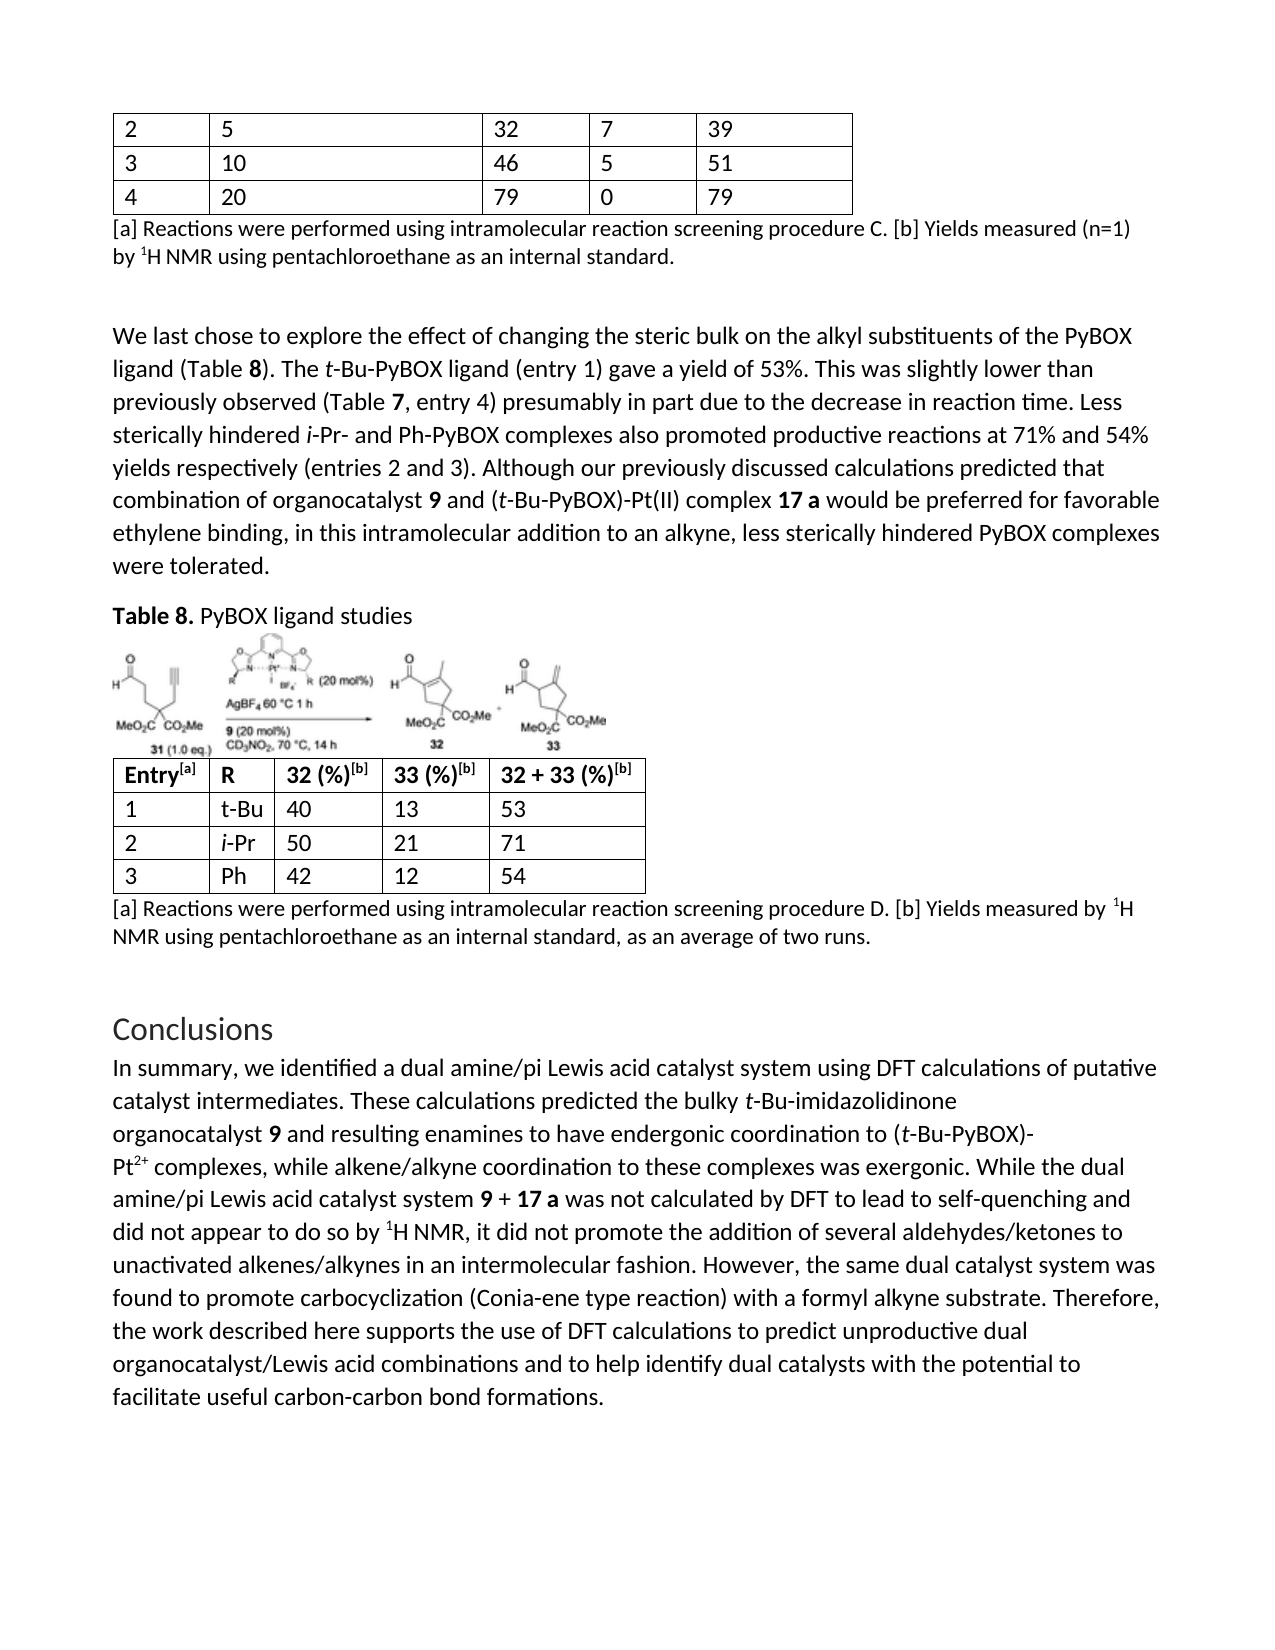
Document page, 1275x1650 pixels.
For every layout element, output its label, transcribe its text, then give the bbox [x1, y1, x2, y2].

table_cell t-Bu [210, 793, 274, 826]
text [a] Reactions were performed using intramolecular reaction screening procedure D. [b] Yields measured by 1H NMR using pentachloroethane as an internal standard, as an average of two runs. [112, 894, 1162, 950]
table_cell 79 [483, 181, 589, 213]
table_cell 42 [275, 860, 382, 893]
text [a] Reactions were performed using intramolecular reaction screening procedure C. [b] Yields measured (n=1) by 1H NMR using pentachloroethane as an internal standard. [112, 214, 1162, 271]
table_cell 71 [490, 827, 645, 859]
table_cell 79 [697, 181, 852, 213]
table_cell 21 [383, 827, 489, 859]
table_header Entry[a] [114, 759, 209, 792]
table_cell Ph [210, 860, 274, 893]
table_cell 1 [114, 793, 209, 826]
table_cell 3 [114, 860, 209, 893]
table_cell 13 [383, 793, 489, 826]
table_cell 10 [210, 147, 482, 180]
table_cell 53 [490, 793, 645, 826]
table_cell 2 [114, 114, 209, 146]
table_cell 0 [590, 181, 696, 213]
table_header R [210, 759, 274, 792]
table_cell 40 [275, 793, 382, 826]
text In summary, we identified a dual amine/pi Lewis acid catalyst system using DFT calculations of putative catalyst intermediates. These calculations predicted the bulky t-Bu-imidazolidinone organocatalyst 9 and resulting enamines to have endergonic coordination to (t-Bu-PyBOX)-Pt2+ complexes, while alkene/alkyne coordination to these complexes was exergonic. While the dual amine/pi Lewis acid catalyst system 9 + 17 a was not calculated by DFT to lead to self-quenching and did not appear to do so by 1H NMR, it did not promote the addition of several aldehydes/ketones to unactivated alkenes/alkynes in an intermolecular fashion. However, the same dual catalyst system was found to promote carbocyclization (Conia-ene type reaction) with a formyl alkyne substrate. Therefore, the work described here supports the use of DFT calculations to predict unproductive dual organocatalyst/Lewis acid combinations and to help identify dual catalysts with the potential to facilitate useful carbon-carbon bond formations. [112, 1052, 1162, 1412]
table_cell 5 [590, 147, 696, 180]
table_cell 4 [114, 181, 209, 213]
table_cell 12 [383, 860, 489, 893]
table_cell 5 [210, 114, 482, 146]
table_cell 7 [590, 114, 696, 146]
subtitle Conclusions [112, 1008, 1162, 1049]
table_cell 32 [483, 114, 589, 146]
picture [112, 633, 606, 757]
table_cell i-Pr [210, 827, 274, 859]
text We last chose to explore the effect of changing the steric bulk on the alkyl substituents of the PyBOX ligand (Table 8). The t-Bu-PyBOX ligand (entry 1) gave a yield of 53%. This was slightly lower than previously observed (Table 7, entry 4) presumably in part due to the decrease in reaction time. Less sterically hindered i-Pr- and Ph-PyBOX complexes also promoted productive reactions at 71% and 54% yields respectively (entries 2 and 3). Although our previously discussed calculations predicted that combination of organocatalyst 9 and (t-Bu-PyBOX)-Pt(II) complex 17 a would be preferred for favorable ethylene binding, in this intramolecular addition to an alkyne, less sterically hindered PyBOX complexes were tolerated. [112, 320, 1162, 581]
table_cell 54 [490, 860, 645, 893]
table_header 32 + 33 (%)[b] [490, 759, 645, 792]
text Table 8. PyBOX ligand studies [112, 600, 1162, 631]
table_cell 2 [114, 827, 209, 859]
table_cell 46 [483, 147, 589, 180]
table_cell 3 [114, 147, 209, 180]
table_cell 39 [697, 114, 852, 146]
table_cell 20 [210, 181, 482, 213]
table_header 33 (%)[b] [383, 759, 489, 792]
table_header 32 (%)[b] [275, 759, 382, 792]
table_cell 51 [697, 147, 852, 180]
table_cell 50 [275, 827, 382, 859]
